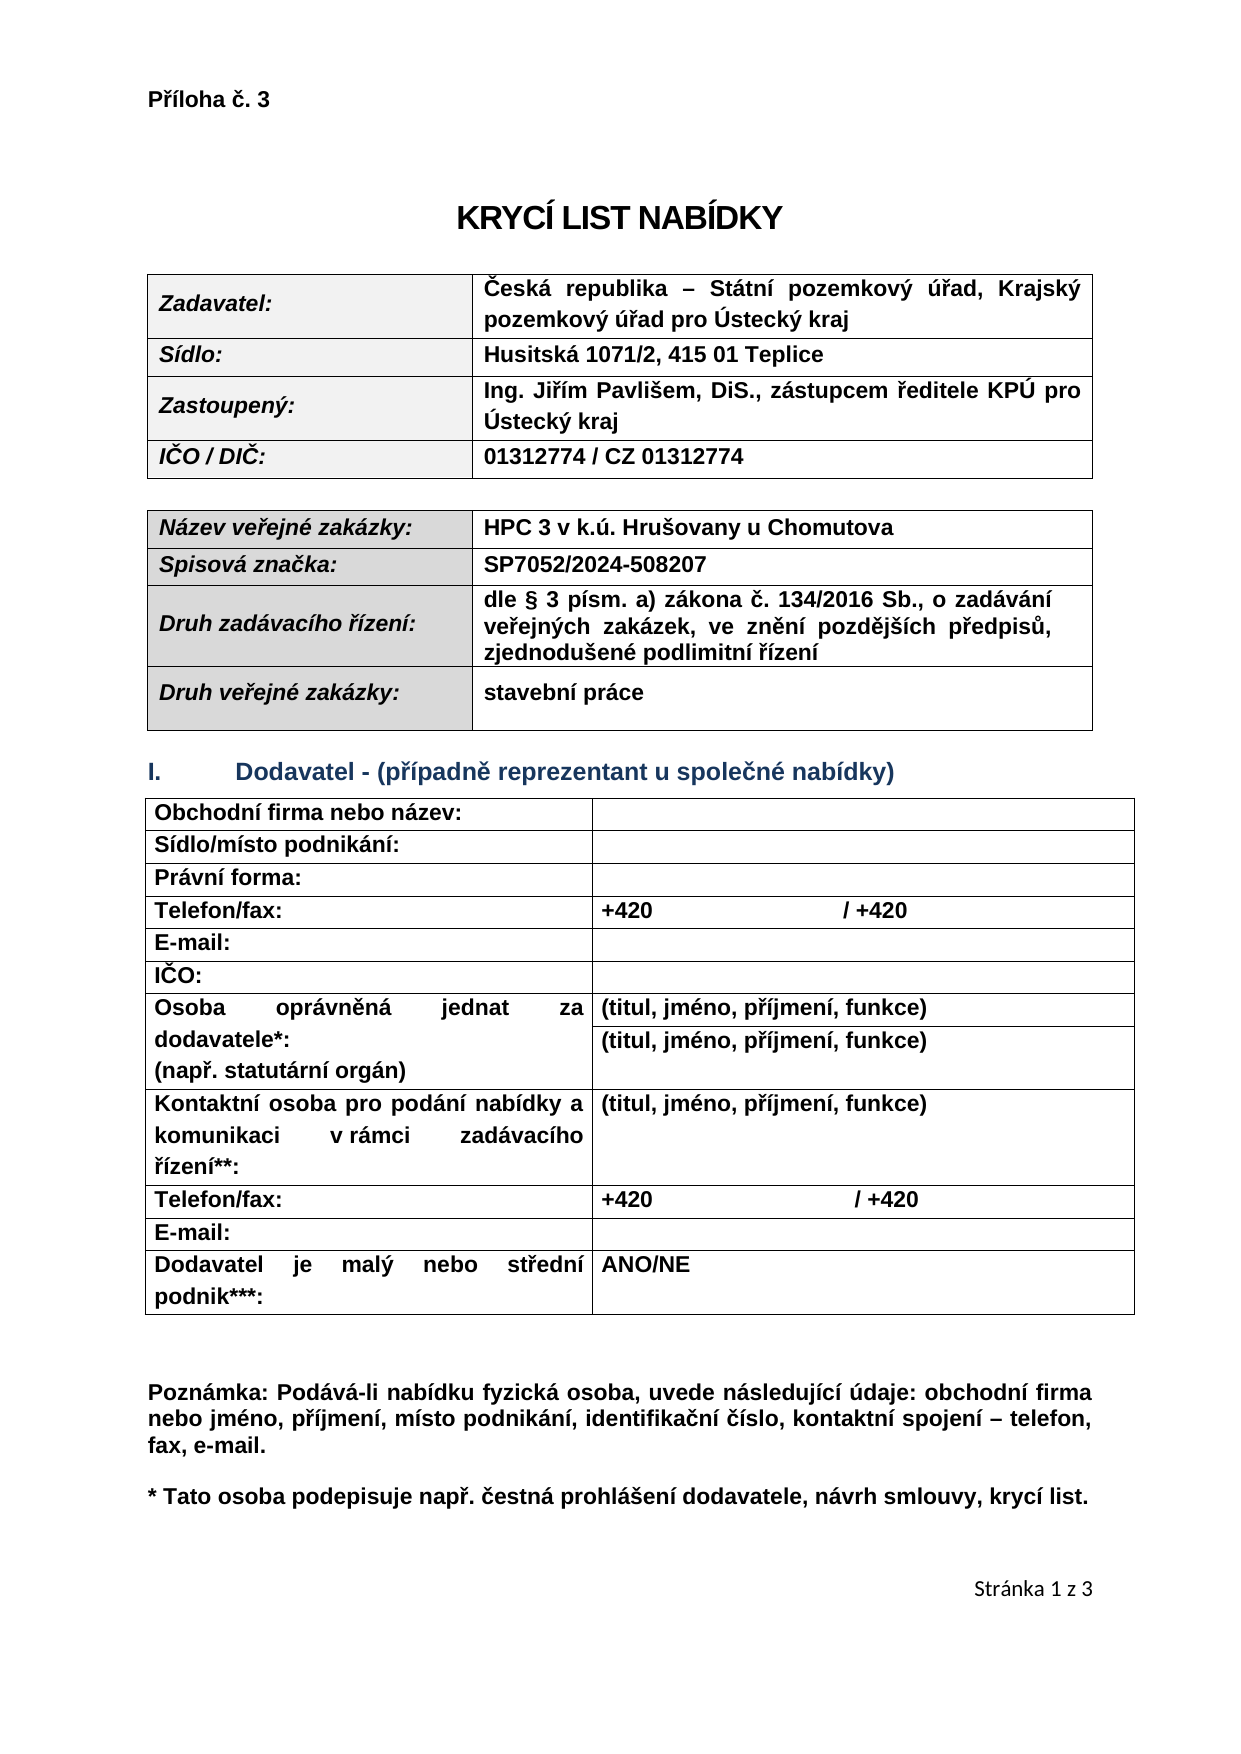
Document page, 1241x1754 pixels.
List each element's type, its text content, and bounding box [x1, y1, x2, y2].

table_cell (titul, jméno, příjmení, funkce) [593, 994, 1134, 1026]
table_cell (titul, jméno, příjmení, funkce) [593, 1027, 1134, 1089]
table_cell +420 / +420 [593, 1186, 1134, 1217]
table_cell Zastoupený: [148, 377, 472, 440]
table_cell [593, 864, 1134, 896]
title Krycí list nabídky [148, 198, 1093, 236]
table_cell Dodavatel je malý nebo střední podnik***: [146, 1251, 592, 1314]
text * Tato osoba podepisuje např. čestná prohlášení dodavatele, návrh smlouvy, krycí list. [148, 1483, 1093, 1509]
table_cell E-mail: [146, 1219, 592, 1250]
table_cell stavební práce [473, 667, 1092, 730]
table_cell Telefon/fax: [146, 897, 592, 928]
table_cell Telefon/fax: [146, 1186, 592, 1217]
table_header Česká republika – Státní pozemkový úřad, Krajský pozemkový úřad pro Ústecký kraj [473, 275, 1092, 338]
table_cell Osoba oprávněná jednat za dodavatele*: (např. statutární orgán) [146, 994, 592, 1089]
subtitle Dodavatel - (případně reprezentant u společné nabídky) [148, 756, 1093, 785]
table_cell [593, 831, 1134, 863]
table_cell Husitská 1071/2, 415 01 Teplice [473, 339, 1092, 376]
table_cell E-mail: [146, 929, 592, 961]
table_cell 01312774 / CZ 01312774 [473, 441, 1092, 477]
table_header Název veřejné zakázky: [148, 511, 472, 548]
table_cell dle § 3 písm. a) zákona č. 134/2016 Sb., o zadávání veřejných zakázek, ve znění pozdějších předpisů, zjednodušené podlimitní řízení [473, 586, 1092, 666]
table_cell SP7052/2024-508207 [473, 549, 1092, 585]
table_cell Druh veřejné zakázky: [148, 667, 472, 730]
table_cell (titul, jméno, příjmení, funkce) [593, 1090, 1134, 1185]
table_header [593, 799, 1134, 830]
table_cell IČO: [146, 962, 592, 993]
table_cell Sídlo: [148, 339, 472, 376]
table_header Zadavatel: [148, 275, 472, 338]
table_cell Sídlo/místo podnikání: [146, 831, 592, 863]
table_cell Spisová značka: [148, 549, 472, 585]
table_cell [593, 1219, 1134, 1250]
table_header HPC 3 v k.ú. Hrušovany u Chomutova [473, 511, 1092, 548]
table_header Obchodní firma nebo název: [146, 799, 592, 830]
table_cell Ing. Jiřím Pavlišem, DiS., zástupcem ředitele KPÚ pro Ústecký kraj [473, 377, 1092, 440]
table_cell ANO/NE [593, 1251, 1134, 1314]
table_cell Kontaktní osoba pro podání nabídky a komunikaci v rámci zadávacího řízení**: [146, 1090, 592, 1185]
table_cell [593, 962, 1134, 993]
table_cell Právní forma: [146, 864, 592, 896]
table_cell [593, 929, 1134, 961]
table_cell Druh zadávacího řízení: [148, 586, 472, 666]
table_cell IČO / DIČ: [148, 441, 472, 477]
table_cell +420 / +420 [593, 897, 1134, 928]
text Poznámka: Podává-li nabídku fyzická osoba, uvede následující údaje: obchodní firma nebo jméno, příjmení, místo podnikání, identifikační číslo, kontaktní spojení – telefon, fax, e-mail. [148, 1379, 1093, 1458]
